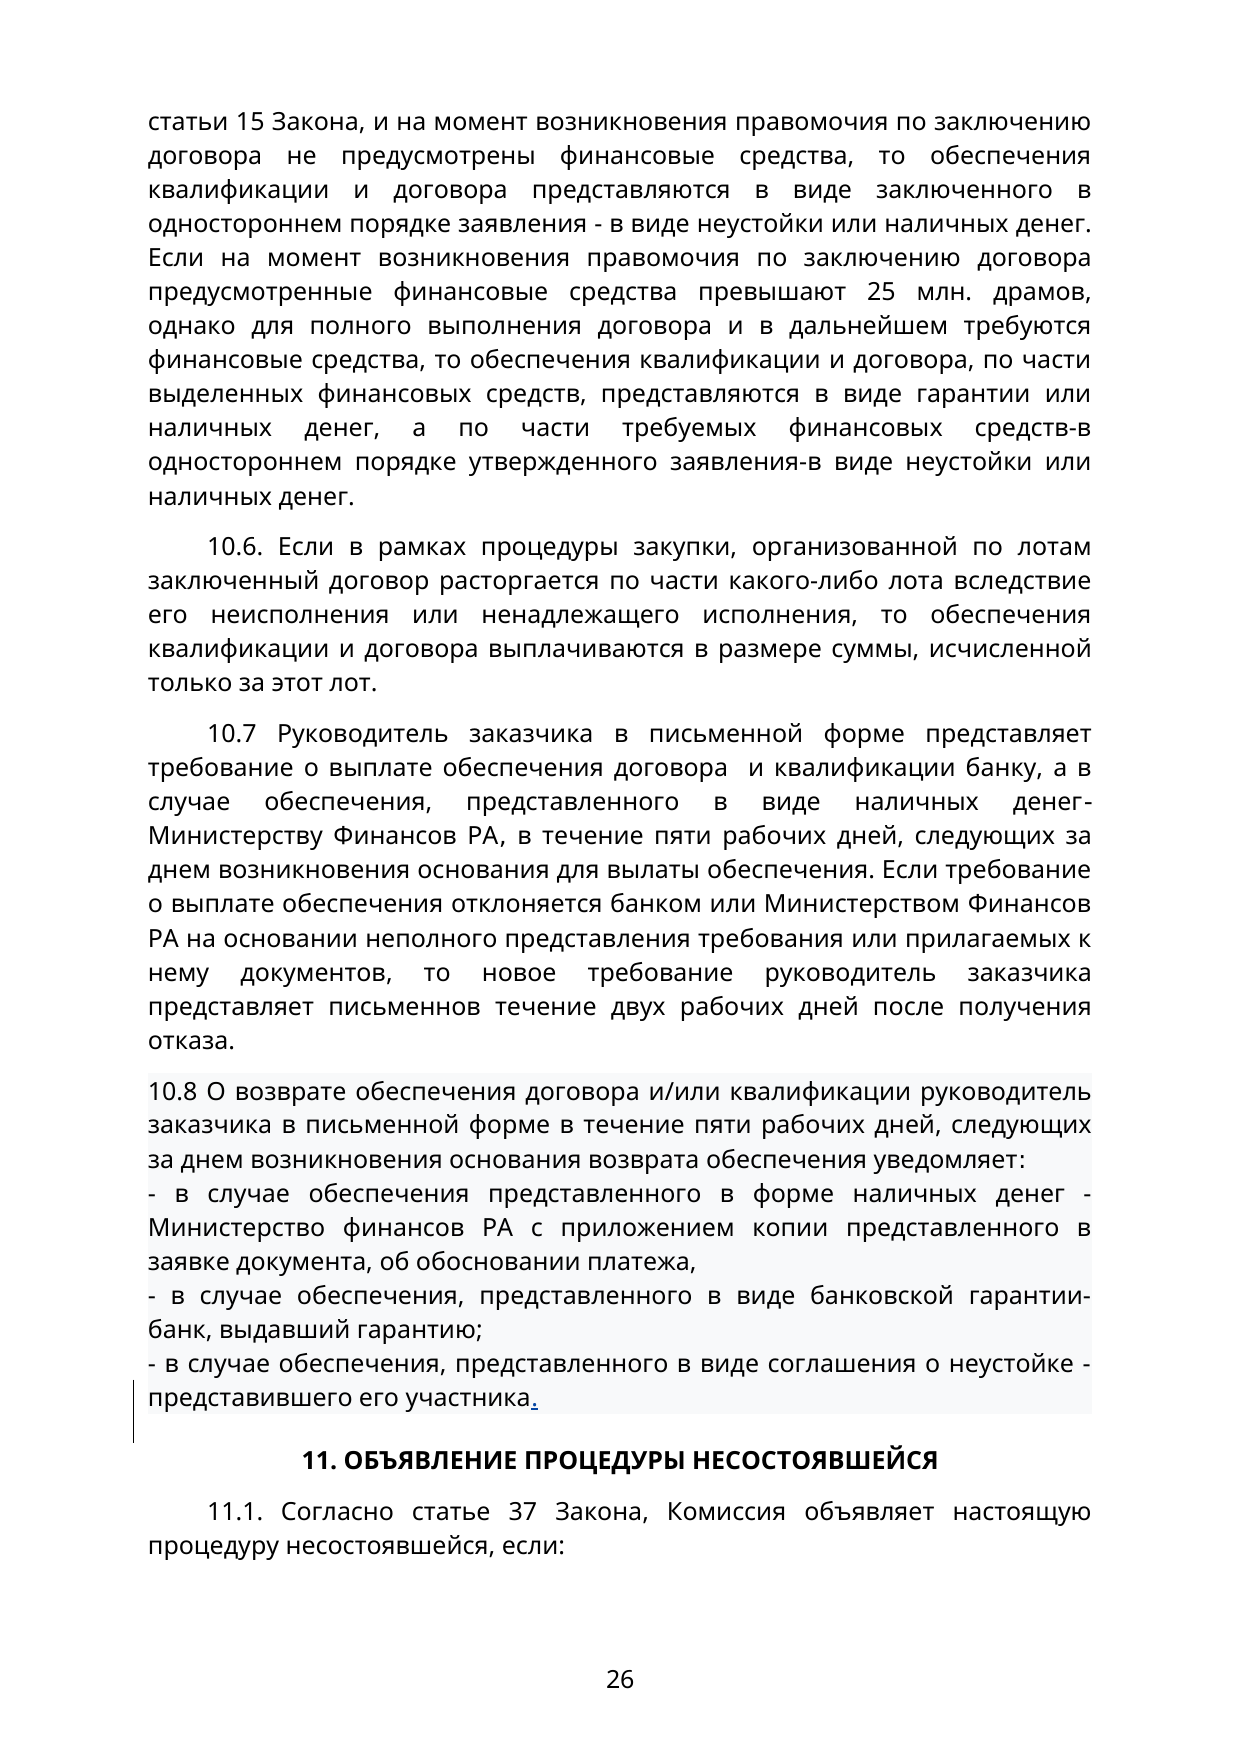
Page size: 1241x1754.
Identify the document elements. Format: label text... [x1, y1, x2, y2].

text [148, 103, 1092, 512]
text 11.1. Согласно статье 37 Закона, Комиссия объявляет настоящую процедуру несостоявшейся, если: [148, 1493, 1092, 1561]
text - в случае обеспечения, представленного в виде соглашения о неустойке - представившего его участника [148, 1346, 1092, 1414]
text - в случае обеспечения представленного в форме наличных денег - Министерство финансов РА с приложением копии представленного в заявке документа, об обосновании платежа, [148, 1175, 1092, 1277]
text - в случае обеспечения, представленного в виде банковской гарантии- банк, выдавший гарантию; [148, 1277, 1092, 1346]
text 10.8 О возврате обеспечения договора и/или квалификации руководитель заказчика в письменной форме в течение пяти рабочих дней, следующих за днем возникновения основания возврата обеспечения уведомляет: [148, 1073, 1092, 1175]
text 11. ОБЪЯВЛЕНИЕ ПРОЦЕДУРЫ НЕСОСТОЯВШЕЙСЯ [148, 1442, 1092, 1477]
text 10.6. Если в рамках процедуры закупки, организованной по лотам заключенный договор расторгается по части какого-либо лота вследствие его неисполнения или ненадлежащего исполнения, то обеспечения квалификации и договора выплачиваются в размере суммы, исчисленной только за этот лот. [148, 529, 1092, 699]
text 10.7 Руководитель заказчика в письменной форме представляет требование о выплате обеспечения договора и квалификации банку, а в случае обеспечения, представленного в виде наличных денег- Министерству Финансов РА, в течение пяти рабочих дней, следующих за днем возникновения основания для вылаты обеспечения. Если требование о выплате обеспечения отклоняется банком или Министерством Финансов РА на основании неполного представления требования или прилагаемых к нему документов, то новое требование руководитель заказчика представляет письменнов течение двух рабочих дней после получения отказа. [148, 716, 1092, 1056]
